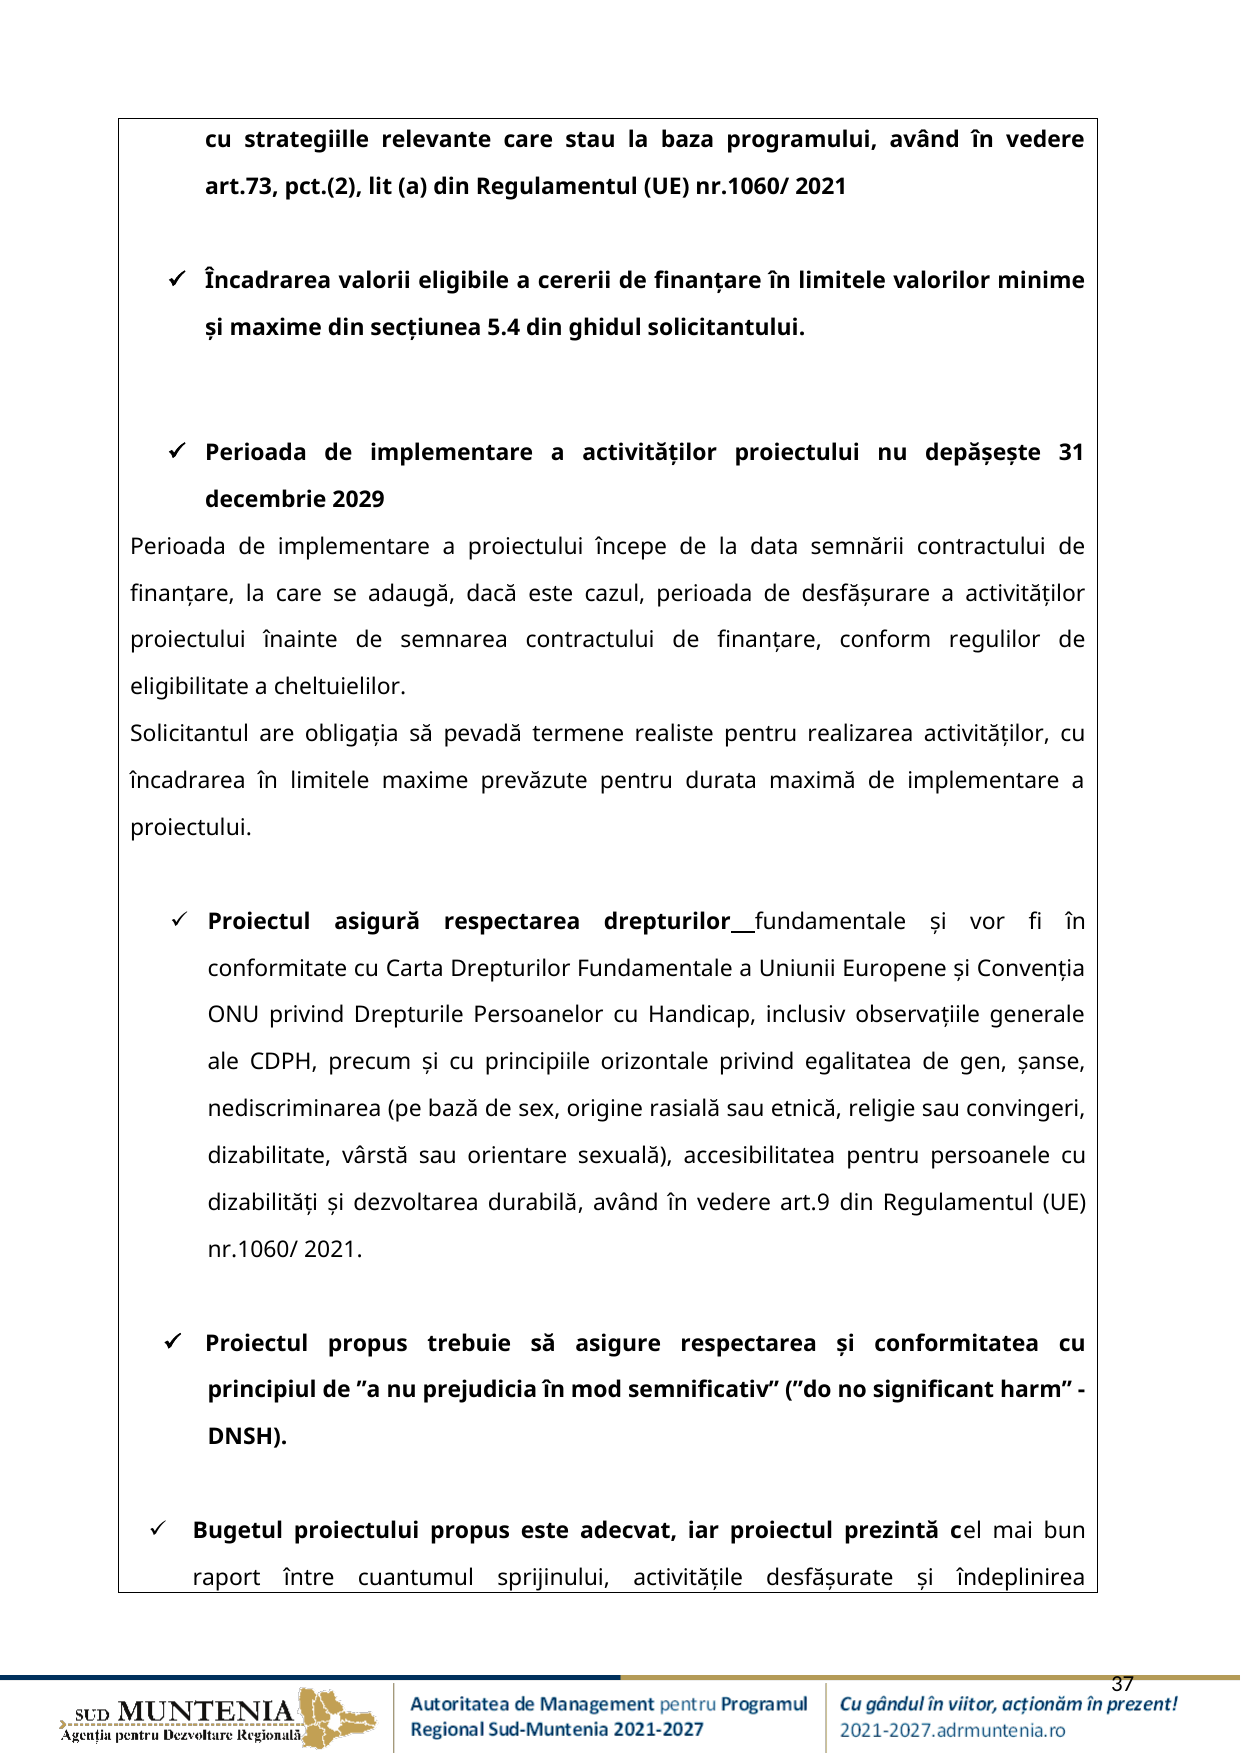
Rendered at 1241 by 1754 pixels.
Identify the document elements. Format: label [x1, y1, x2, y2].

picture [0, 1675, 1241, 1754]
table_header [119, 119, 1097, 1592]
